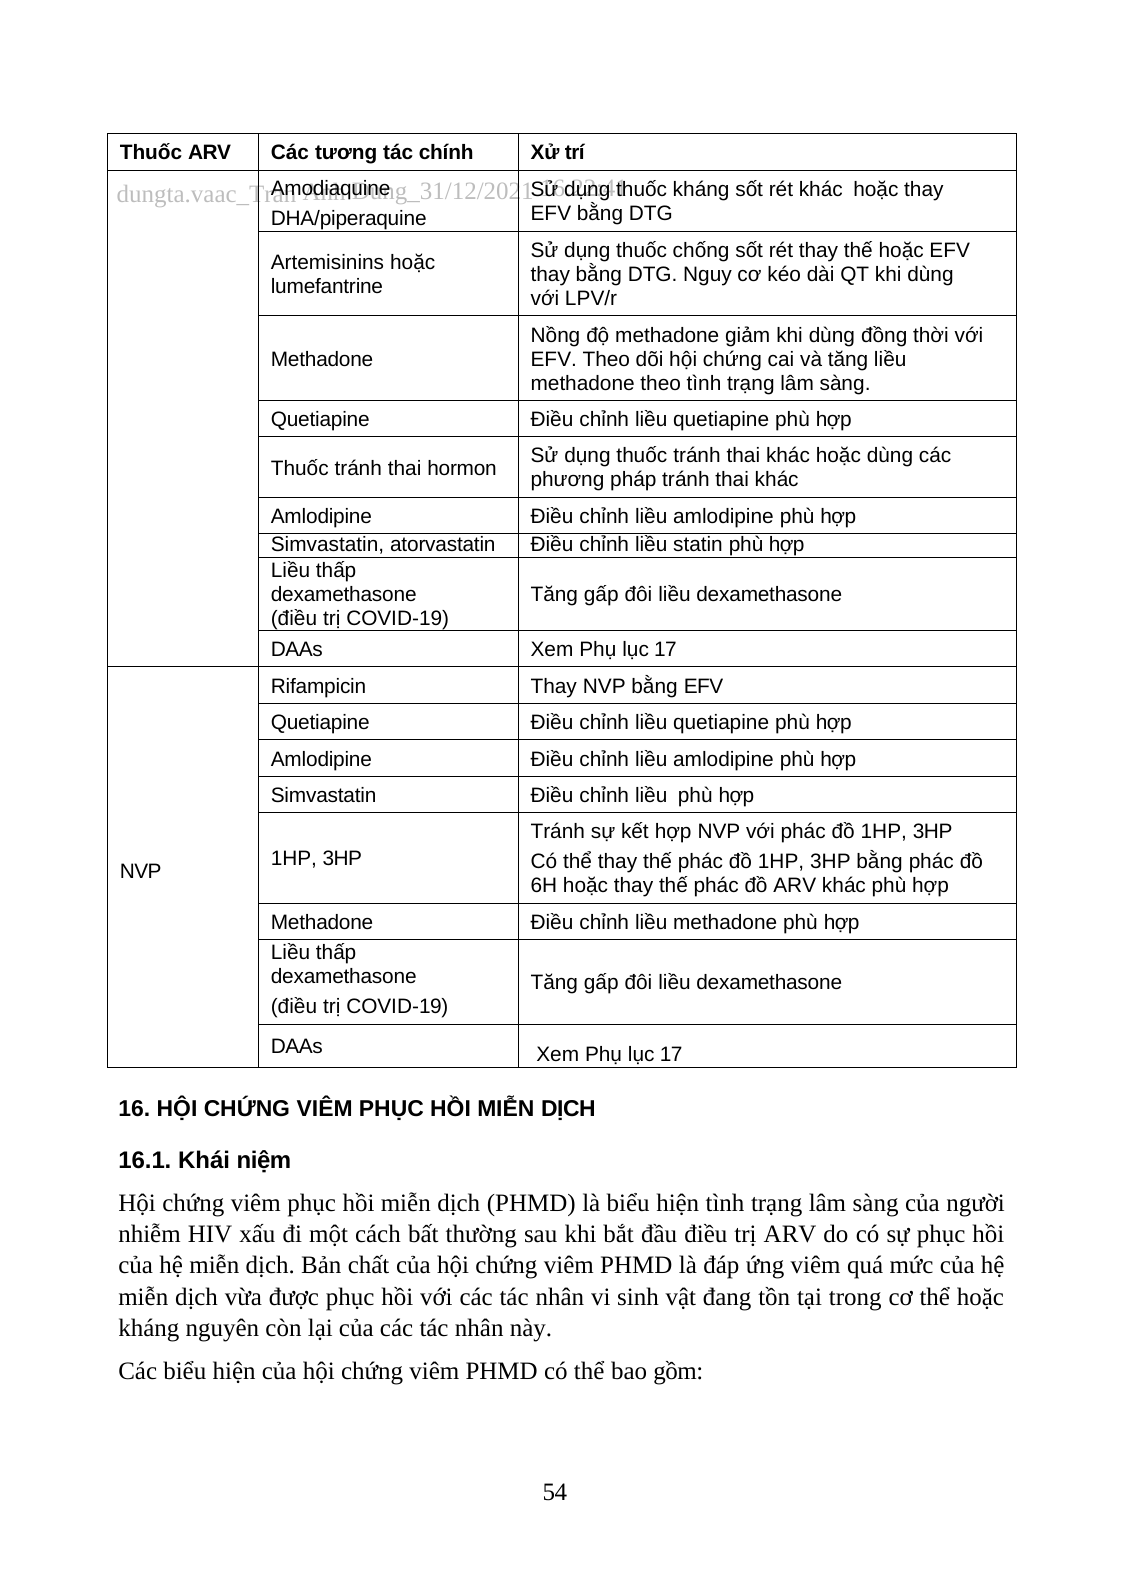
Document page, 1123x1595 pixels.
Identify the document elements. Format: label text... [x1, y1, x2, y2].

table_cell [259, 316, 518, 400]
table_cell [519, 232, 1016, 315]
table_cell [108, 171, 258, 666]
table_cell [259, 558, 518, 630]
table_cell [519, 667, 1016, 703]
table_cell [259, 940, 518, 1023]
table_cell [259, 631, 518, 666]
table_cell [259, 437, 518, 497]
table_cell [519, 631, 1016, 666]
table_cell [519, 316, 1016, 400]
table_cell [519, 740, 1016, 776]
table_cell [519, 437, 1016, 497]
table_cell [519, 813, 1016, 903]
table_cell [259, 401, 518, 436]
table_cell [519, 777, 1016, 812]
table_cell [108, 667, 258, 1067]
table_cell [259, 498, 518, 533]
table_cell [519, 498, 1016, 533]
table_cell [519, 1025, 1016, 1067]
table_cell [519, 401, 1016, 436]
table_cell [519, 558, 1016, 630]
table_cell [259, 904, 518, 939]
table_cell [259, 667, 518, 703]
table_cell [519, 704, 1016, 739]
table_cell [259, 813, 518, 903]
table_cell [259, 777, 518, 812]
text Hội chứng viêm phục hồi miễn dịch (PHMD) là biểu hiện tình trạng lâm sàng của người nhiễm HIV xấu đi một cách bất thường sau khi bắt đầu điều trị ARV do có sự phục hồi của hệ miễn dịch. Bản chất của hội chứng viêm PHMD là đáp ứng viêm quá mức của hệ miễn dịch vừa được phục hồi với các tác nhân vi sinh vật đang tồn tại trong cơ thể hoặc kháng nguyên còn lại của các tác nhân này. [118, 1188, 1005, 1341]
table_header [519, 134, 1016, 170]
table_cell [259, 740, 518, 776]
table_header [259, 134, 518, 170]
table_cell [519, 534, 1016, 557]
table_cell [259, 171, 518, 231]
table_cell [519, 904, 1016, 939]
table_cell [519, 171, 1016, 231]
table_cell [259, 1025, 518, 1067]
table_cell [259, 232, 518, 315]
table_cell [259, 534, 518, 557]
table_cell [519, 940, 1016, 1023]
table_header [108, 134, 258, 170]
list HỘI CHỨNG VIÊM PHỤC HỒI MIỄN DỊCH [118, 1094, 1110, 1121]
list Khái niệm [118, 1146, 1110, 1173]
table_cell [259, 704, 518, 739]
text Các biểu hiện của hội chứng viêm PHMD có thể bao gồm: [118, 1356, 1110, 1384]
